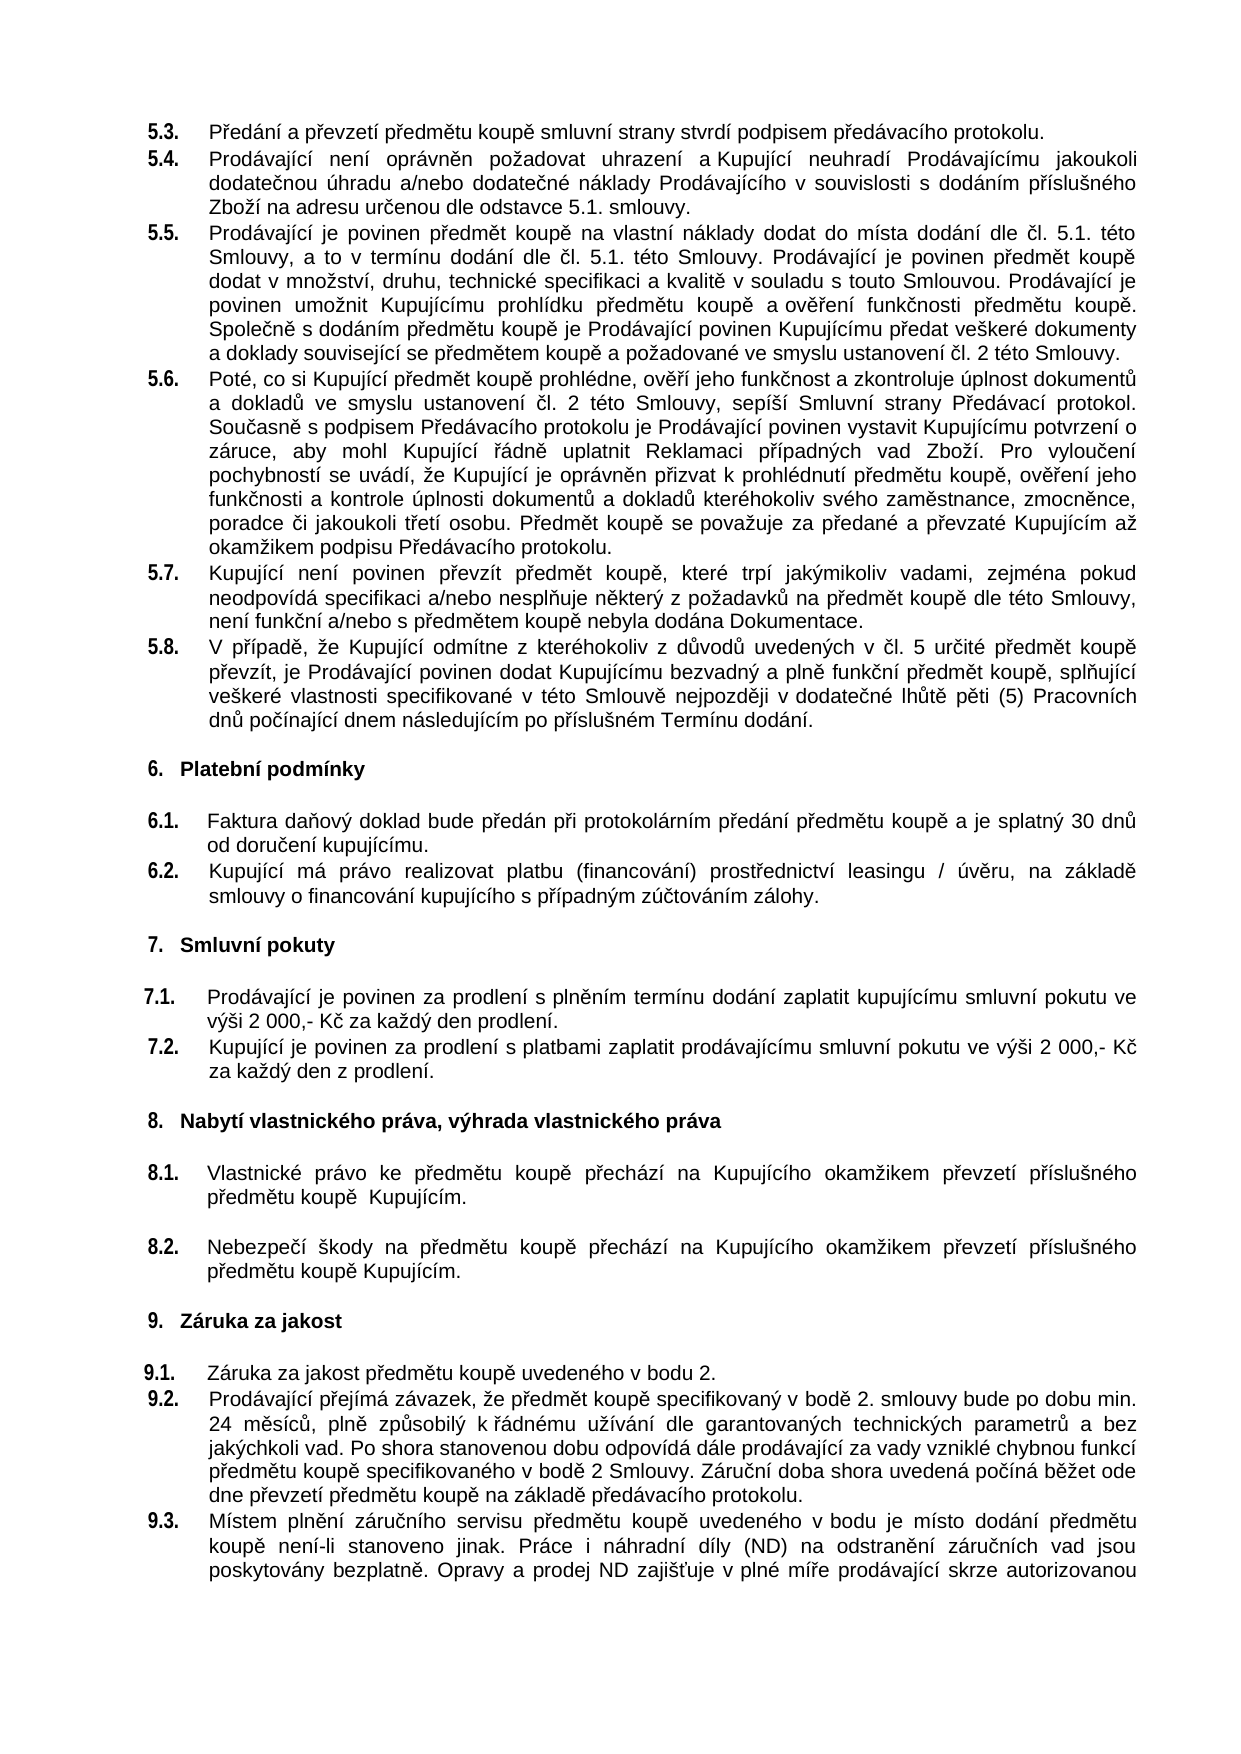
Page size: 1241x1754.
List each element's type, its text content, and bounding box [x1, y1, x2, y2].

list Prodávající je povinen za prodlení s plněním termínu dodání zaplatit kupujícímu smluvní pokutu ve výši 2 000,- Kč za každý den prodlení. [144, 983, 1138, 1033]
subtitle Záruka za jakost [148, 1307, 1138, 1334]
list Prodávající není oprávněn požadovat uhrazení a Kupující neuhradí Prodávajícímu jakoukoli dodatečnou úhradu a/nebo dodatečné náklady Prodávajícího v souvislosti s dodáním příslušného Zboží na adresu určenou dle odstavce 5.1. smlouvy. [148, 144, 1138, 219]
list Prodávající přejímá závazek, že předmět koupě specifikovaný v bodě 2. smlouvy bude po dobu min. 24 měsíců, plně způsobilý k řádnému užívání dle garantovaných technických parametrů a bez jakýchkoli vad. Po shora stanovenou dobu odpovídá dále prodávající za vady vzniklé chybnou funkcí předmětu koupě specifikovaného v bodě 2 Smlouvy. Záruční doba shora uvedená počíná běžet ode dne převzetí předmětu koupě na základě předávacího protokolu. [148, 1385, 1138, 1507]
subtitle Smluvní pokuty [148, 931, 1138, 958]
list Záruka za jakost předmětu koupě uvedeného v bodu 2. [144, 1359, 1138, 1385]
list Předání a převzetí předmětu koupě smluvní strany stvrdí podpisem předávacího protokolu. [148, 118, 1138, 144]
list Kupující má právo realizovat platbu (financování) prostřednictví leasingu / úvěru, na základě smlouvy o financování kupujícího s případným zúčtováním zálohy. [148, 857, 1138, 907]
subtitle Platební podmínky [148, 755, 1138, 782]
list V případě, že Kupující odmítne z kteréhokoliv z důvodů uvedených v čl. 5 určité předmět koupě převzít, je Prodávající povinen dodat Kupujícímu bezvadný a plně funkční předmět koupě, splňující veškeré vlastnosti specifikované v této Smlouvě nejpozději v dodatečné lhůtě pěti (5) Pracovních dnů počínající dnem následujícím po příslušném Termínu dodání. [148, 633, 1138, 731]
list Nebezpečí škody na předmětu koupě přechází na Kupujícího okamžikem převzetí příslušného předmětu koupě Kupujícím. [148, 1233, 1138, 1283]
list Faktura daňový doklad bude předán při protokolárním předání předmětu koupě a je splatný 30 dnů od doručení kupujícímu. [148, 807, 1138, 857]
list Prodávající je povinen předmět koupě na vlastní náklady dodat do místa dodání dle čl. 5.1. této Smlouvy, a to v termínu dodání dle čl. 5.1. této Smlouvy. Prodávající je povinen předmět koupě dodat v množství, druhu, technické specifikaci a kvalitě v souladu s touto Smlouvou. Prodávající je povinen umožnit Kupujícímu prohlídku předmětu koupě a ověření funkčnosti předmětu koupě. Společně s dodáním předmětu koupě je Prodávající povinen Kupujícímu předat veškeré dokumenty a doklady související se předmětem koupě a požadované ve smyslu ustanovení čl. 2 této Smlouvy. [148, 219, 1138, 365]
list Poté, co si Kupující předmět koupě prohlédne, ověří jeho funkčnost a zkontroluje úplnost dokumentů a dokladů ve smyslu ustanovení čl. 2 této Smlouvy, sepíší Smluvní strany Předávací protokol. Současně s podpisem Předávacího protokolu je Prodávající povinen vystavit Kupujícímu potvrzení o záruce, aby mohl Kupující řádně uplatnit Reklamaci případných vad Zboží. Pro vyloučení pochybností se uvádí, že Kupující je oprávněn přizvat k prohlédnutí předmětu koupě, ověření jeho funkčnosti a kontrole úplnosti dokumentů a dokladů kteréhokoliv svého zaměstnance, zmocněnce, poradce či jakoukoli třetí osobu. Předmět koupě se považuje za předané a převzaté Kupujícím až okamžikem podpisu Předávacího protokolu. [148, 365, 1138, 559]
list Kupující není povinen převzít předmět koupě, které trpí jakýmikoliv vadami, zejména pokud neodpovídá specifikaci a/nebo nesplňuje některý z požadavků na předmět koupě dle této Smlouvy, není funkční a/nebo s předmětem koupě nebyla dodána Dokumentace. [148, 559, 1138, 633]
list Vlastnické právo ke předmětu koupě přechází na Kupujícího okamžikem převzetí příslušného předmětu koupě Kupujícím. [148, 1159, 1138, 1209]
subtitle Nabytí vlastnického práva, výhrada vlastnického práva [148, 1107, 1138, 1134]
list Kupující je povinen za prodlení s platbami zaplatit prodávajícímu smluvní pokutu ve výši 2 000,- Kč za každý den z prodlení. [148, 1033, 1138, 1083]
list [148, 1507, 1138, 1581]
